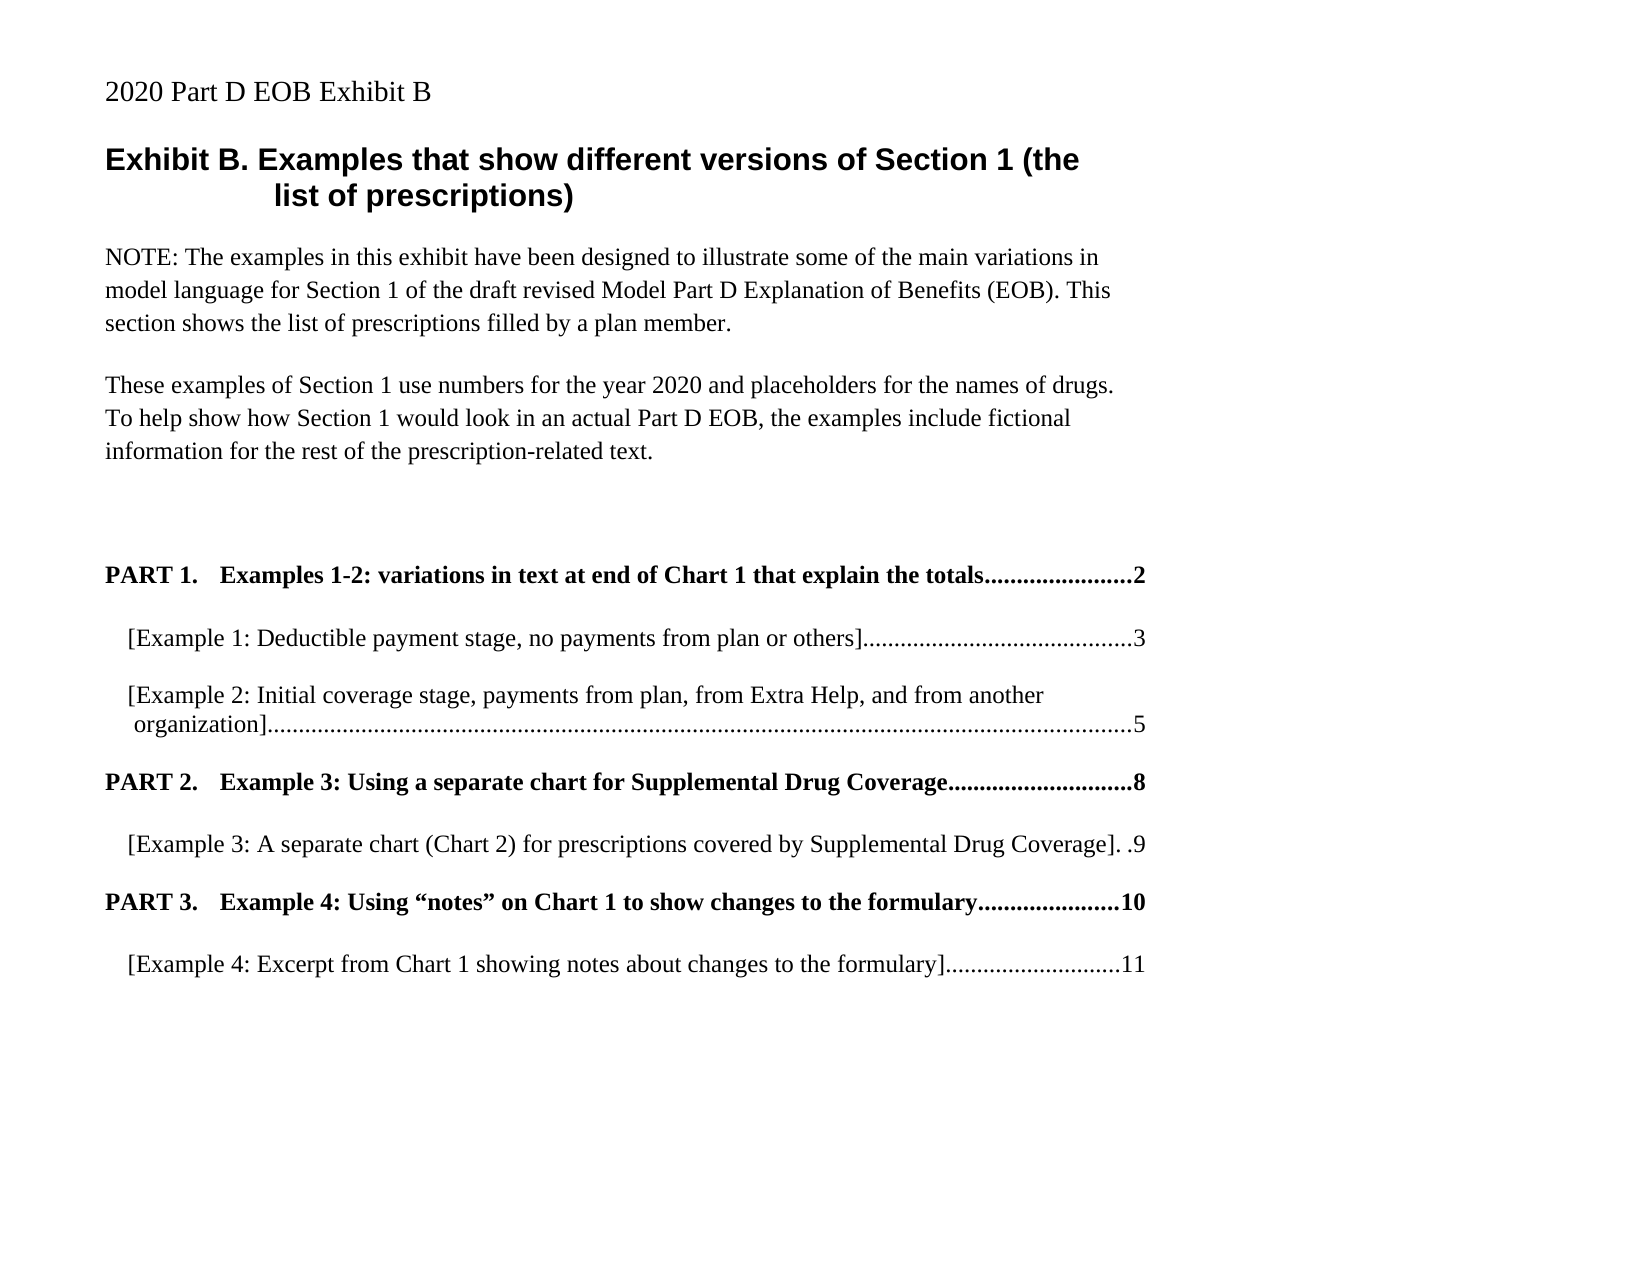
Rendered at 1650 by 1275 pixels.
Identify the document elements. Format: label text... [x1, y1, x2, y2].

text PART 3. Example 4: Using “notes” on Chart 1 to show changes to the formulary 10 [105, 887, 1545, 916]
title Exhibit B. Examples that show different versions of Section 1 (the list of prescriptions) [105, 141, 1089, 213]
text [Example 3: A separate chart (Chart 2) for prescriptions covered by Supplemental Drug Coverage] 9 [127, 829, 1545, 858]
text NOTE: The examples in this exhibit have been designed to illustrate some of the main variations in model language for Section 1 of the draft revised Model Part D Explanation of Benefits (EOB). This section shows the list of prescriptions filled by a plan member. [105, 242, 1146, 337]
text [Example 2: Initial coverage stage, payments from plan, from Extra Help, and from another organization] 5 [127, 681, 1545, 738]
text [Example 1: Deductible payment stage, no payments from plan or others] 3 [127, 623, 1545, 651]
text These examples of Section 1 use numbers for the year 2020 and placeholders for the names of drugs. To help show how Section 1 would look in an actual Part D EOB, the examples include fictional information for the rest of the prescription-related text. [105, 370, 1146, 465]
text PART 2. Example 3: Using a separate chart for Supplemental Drug Coverage 8 [105, 767, 1545, 796]
text PART 1. Examples 1-2: variations in text at end of Chart 1 that explain the totals 2 [105, 560, 1545, 589]
text [Example 4: Excerpt from Chart 1 showing notes about changes to the formulary] 11 [127, 949, 1545, 978]
